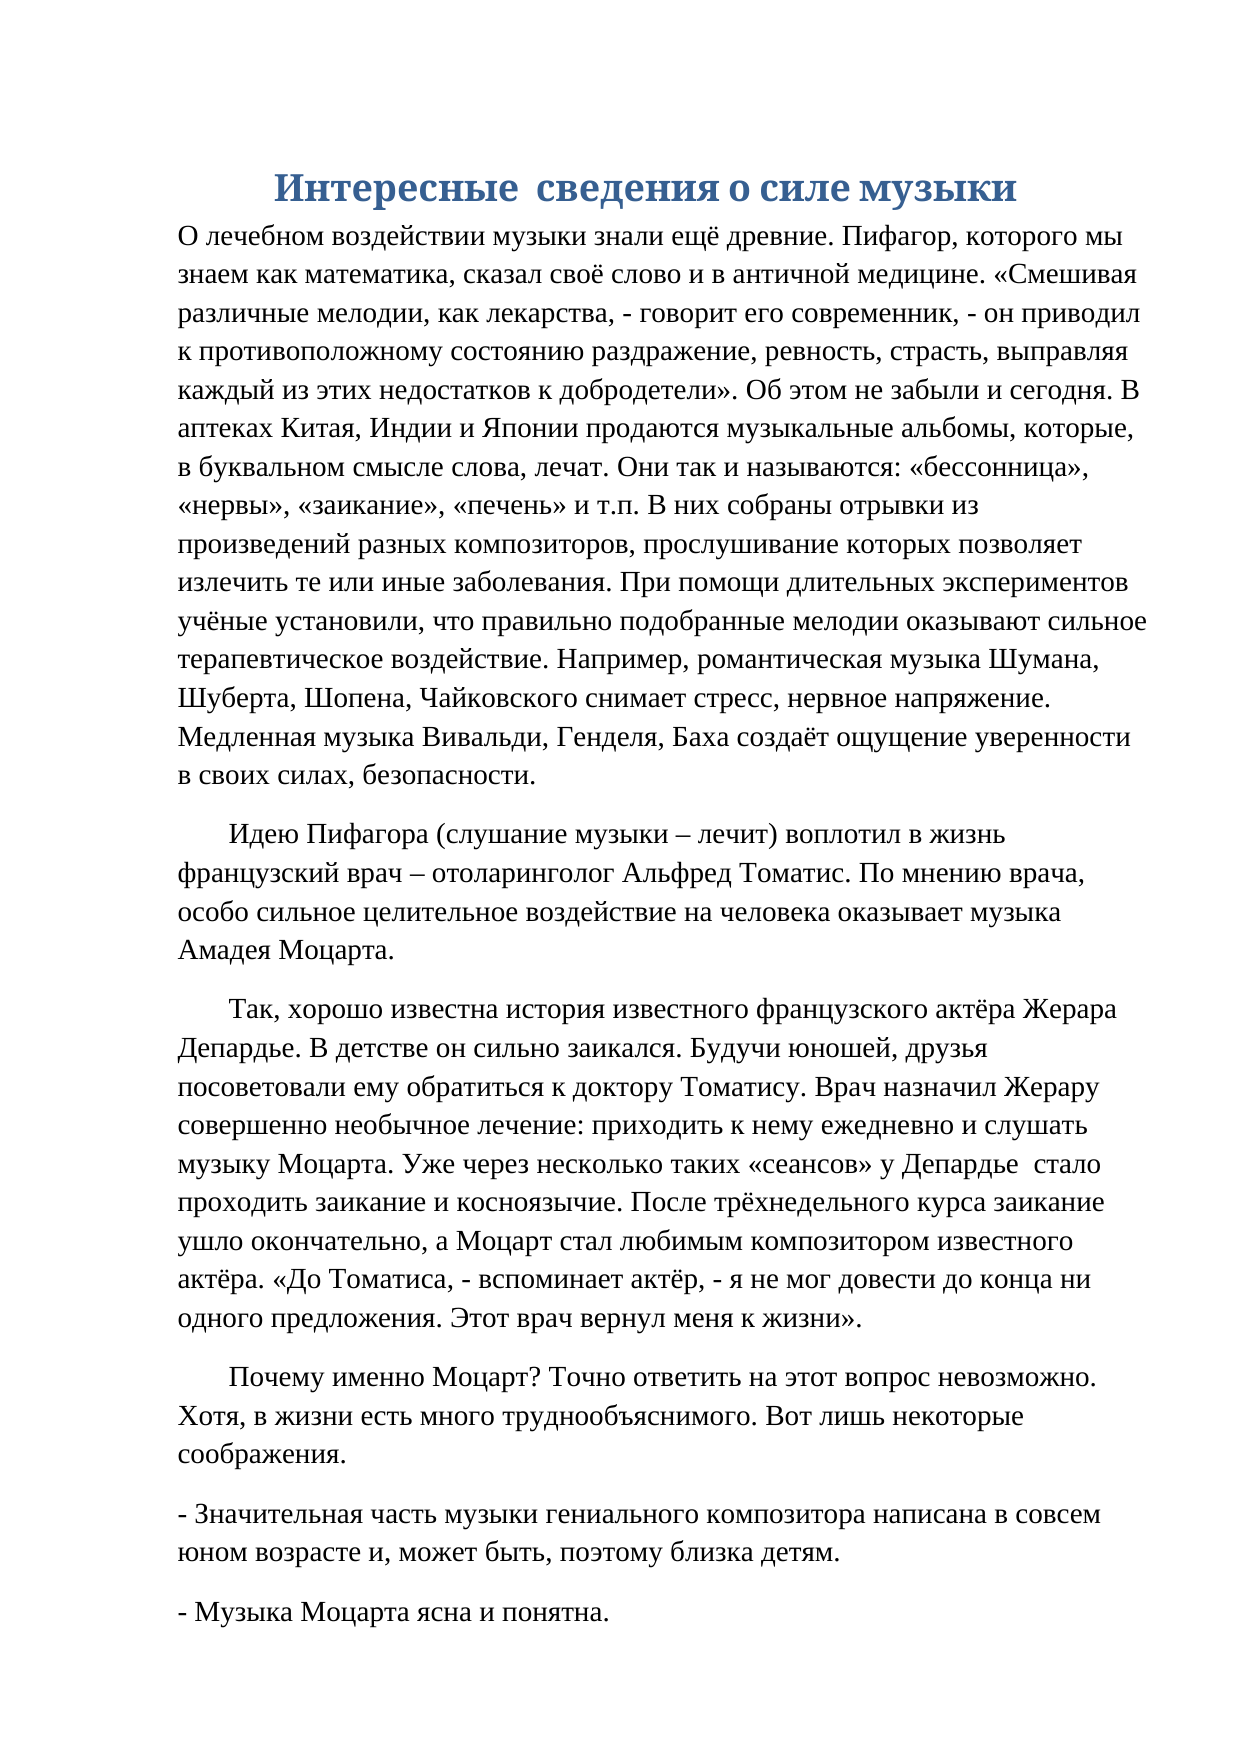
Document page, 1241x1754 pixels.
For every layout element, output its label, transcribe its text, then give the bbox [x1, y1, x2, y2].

text - Музыка Моцарта ясна и понятна. [177, 1594, 1152, 1627]
text Почему именно Моцарт? Точно ответить на этот вопрос невозможно. Хотя, в жизни есть много труднообъяснимого. Вот лишь некоторые соображения. [177, 1359, 1152, 1470]
text Так, хорошо известна история известного французского актёра Жерара Депардье. В детстве он сильно заикался. Будучи юношей, друзья посоветовали ему обратиться к доктору Томатису. Врач назначил Жерару совершенно необычное лечение: приходить к нему ежедневно и слушать музыку Моцарта. Уже через несколько таких «сеансов» у Депардье стало проходить заикание и косноязычие. После трёхнедельного курса заикание ушло окончательно, а Моцарт стал любимым композитором известного актёра. «До Томатиса, - вспоминает актёр, - я не мог довести до конца ни одного предложения. Этот врач вернул меня к жизни». [177, 992, 1152, 1333]
subtitle Интересные сведения о силе музыки [177, 168, 1152, 211]
text О лечебном воздействии музыки знали ещё древние. Пифагор, которого мы знаем как математика, сказал своё слово и в античной медицине. «Смешивая различные мелодии, как лекарства, - говорит его современник, - он приводил к противоположному состоянию раздражение, ревность, страсть, выправляя каждый из этих недостатков к добродетели». Об этом не забыли и сегодня. В аптеках Китая, Индии и Японии продаются музыкальные альбомы, которые, в буквальном смысле слова, лечат. Они так и называются: «бессонница», «нервы», «заикание», «печень» и т.п. В них собраны отрывки из произведений разных композиторов, прослушивание которых позволяет излечить те или иные заболевания. При помощи длительных экспериментов учёные установили, что правильно подобранные мелодии оказывают сильное терапевтическое воздействие. Например, романтическая музыка Шумана, Шуберта, Шопена, Чайковского снимает стресс, нервное напряжение. Медленная музыка Вивальди, Генделя, Баха создаёт ощущение уверенности в своих силах, безопасности. [177, 218, 1152, 791]
text Идею Пифагора (слушание музыки – лечит) воплотил в жизнь французский врач – отоларинголог Альфред Томатис. По мнению врача, особо сильное целительное воздействие на человека оказывает музыка Амадея Моцарта. [177, 817, 1152, 966]
text - Значительная часть музыки гениального композитора написана в совсем юном возрасте и, может быть, поэтому близка детям. [177, 1496, 1152, 1568]
